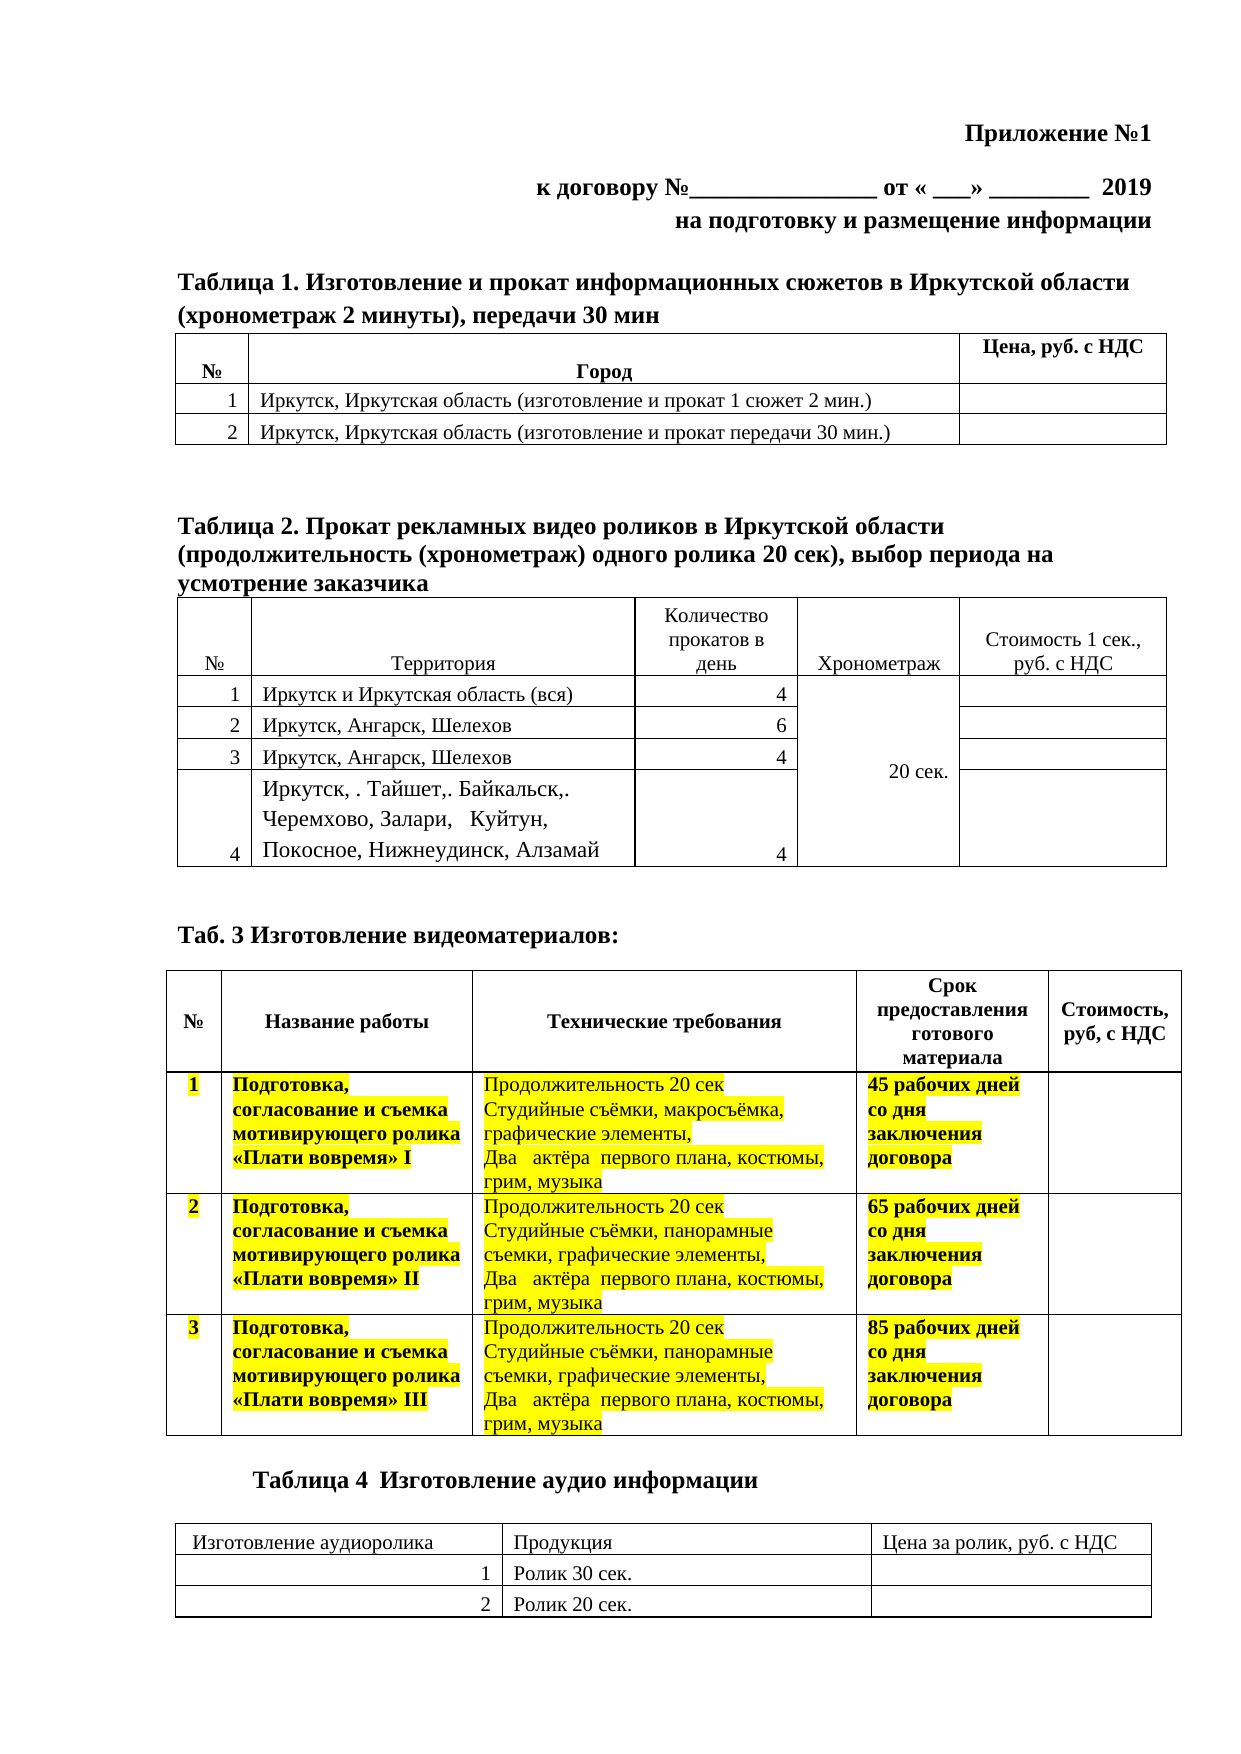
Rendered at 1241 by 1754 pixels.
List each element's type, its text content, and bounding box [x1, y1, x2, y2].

table_header № [167, 971, 221, 1071]
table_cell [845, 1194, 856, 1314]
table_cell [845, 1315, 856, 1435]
text на подготовку и размещение информации [177, 205, 1152, 234]
text Таблица 1. Изготовление и прокат информационных сюжетов в Иркутской области (хронометраж 2 минуты), передачи 30 мин [177, 267, 1152, 328]
table_cell 2 [176, 414, 248, 444]
text Таб. 3 Изготовление видеоматериалов: [177, 921, 1152, 949]
table_cell [960, 707, 1166, 737]
table_cell 1 [176, 384, 248, 412]
table_cell [960, 739, 1166, 769]
table_header Срок предоставления готового материала [857, 971, 1048, 1071]
table_cell 85 рабочих дней со дня заключения договора [857, 1315, 1048, 1435]
table_header Город [249, 334, 959, 383]
table_header Технические требования [473, 971, 856, 1071]
table_cell 4 [636, 770, 797, 866]
table_cell [960, 770, 1166, 866]
table_cell Подготовка, согласование и съемка мотивирующего ролика «Плати вовремя» II [222, 1194, 472, 1314]
table_header Цена, руб. с НДС [960, 334, 1166, 383]
table_header Цена за ролик, руб. с НДС [872, 1524, 1151, 1554]
table_cell Ролик 30 сек. [503, 1555, 871, 1585]
table_cell Иркутск, . Тайшет,. Байкальск,. Черемхово, Залари, Куйтун, Покосное, Нижнеудинск, Алзамай [252, 770, 634, 866]
table_header Стоимость 1 сек., руб. с НДС [960, 598, 1166, 675]
table_header Продукция [503, 1524, 871, 1554]
table_cell [1049, 1073, 1181, 1193]
table_cell Подготовка, согласование и съемка мотивирующего ролика «Плати вовремя» III [222, 1315, 472, 1435]
table_cell Иркутск, Иркутская область (изготовление и прокат 1 сюжет 2 мин.) [249, 384, 959, 412]
table_cell 2 [178, 707, 251, 737]
table_cell 65 рабочих дней со дня заключения договора [857, 1194, 1048, 1314]
table_cell 6 [636, 707, 797, 737]
table_cell [1049, 1194, 1181, 1314]
table_header Изготовление аудиоролика [176, 1524, 502, 1554]
table_cell [1049, 1315, 1181, 1435]
table_header Количество прокатов в день [636, 598, 797, 675]
table_cell 1 [176, 1555, 502, 1585]
table_cell [960, 676, 1166, 706]
table_header Стоимость, руб, с НДС [1049, 971, 1181, 1071]
table_cell 3 [178, 739, 251, 769]
table_cell [872, 1586, 1151, 1616]
table_cell Иркутск, Ангарск, Шелехов [252, 707, 634, 737]
table_header № [176, 334, 248, 383]
table_cell 2 [167, 1194, 221, 1314]
table_header Территория [252, 598, 634, 675]
text Приложение №1 [177, 118, 1152, 147]
table_cell [960, 414, 1166, 444]
table_cell 4 [636, 676, 797, 706]
text к договору №_______________ от « ___» ________ 2019 [177, 172, 1152, 201]
table_cell [872, 1555, 1151, 1585]
table_header Название работы [222, 971, 472, 1071]
table_cell 2 [176, 1586, 502, 1616]
table_header № [178, 598, 251, 675]
table_cell 1 [167, 1073, 221, 1193]
table_cell 45 рабочих дней со дня заключения договора [857, 1073, 1048, 1193]
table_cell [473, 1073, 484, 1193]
table_cell Ролик 20 сек. [503, 1586, 871, 1616]
table_cell Иркутск и Иркутская область (вся) [252, 676, 634, 706]
text Таблица 2. Прокат рекламных видео роликов в Иркутской области (продолжительность (хронометраж) одного ролика 20 сек), выбор периода на усмотрение заказчика [177, 511, 1152, 597]
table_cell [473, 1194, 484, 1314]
table_cell Иркутск, Иркутская область (изготовление и прокат передачи 30 мин.) [249, 414, 959, 444]
text Таблица 4 Изготовление аудио информации [252, 1465, 1152, 1494]
table_cell [960, 384, 1166, 412]
table_cell 1 [178, 676, 251, 706]
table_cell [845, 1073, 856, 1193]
table_cell 20 сек. [798, 676, 959, 866]
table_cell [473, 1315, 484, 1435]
table_cell Иркутск, Ангарск, Шелехов [252, 739, 634, 769]
table_cell 4 [178, 770, 251, 866]
table_cell 4 [636, 739, 797, 769]
table_header Хронометраж [798, 598, 959, 675]
table_cell 3 [167, 1315, 221, 1435]
table_cell Подготовка, согласование и съемка мотивирующего ролика «Плати вовремя» I [222, 1073, 472, 1193]
